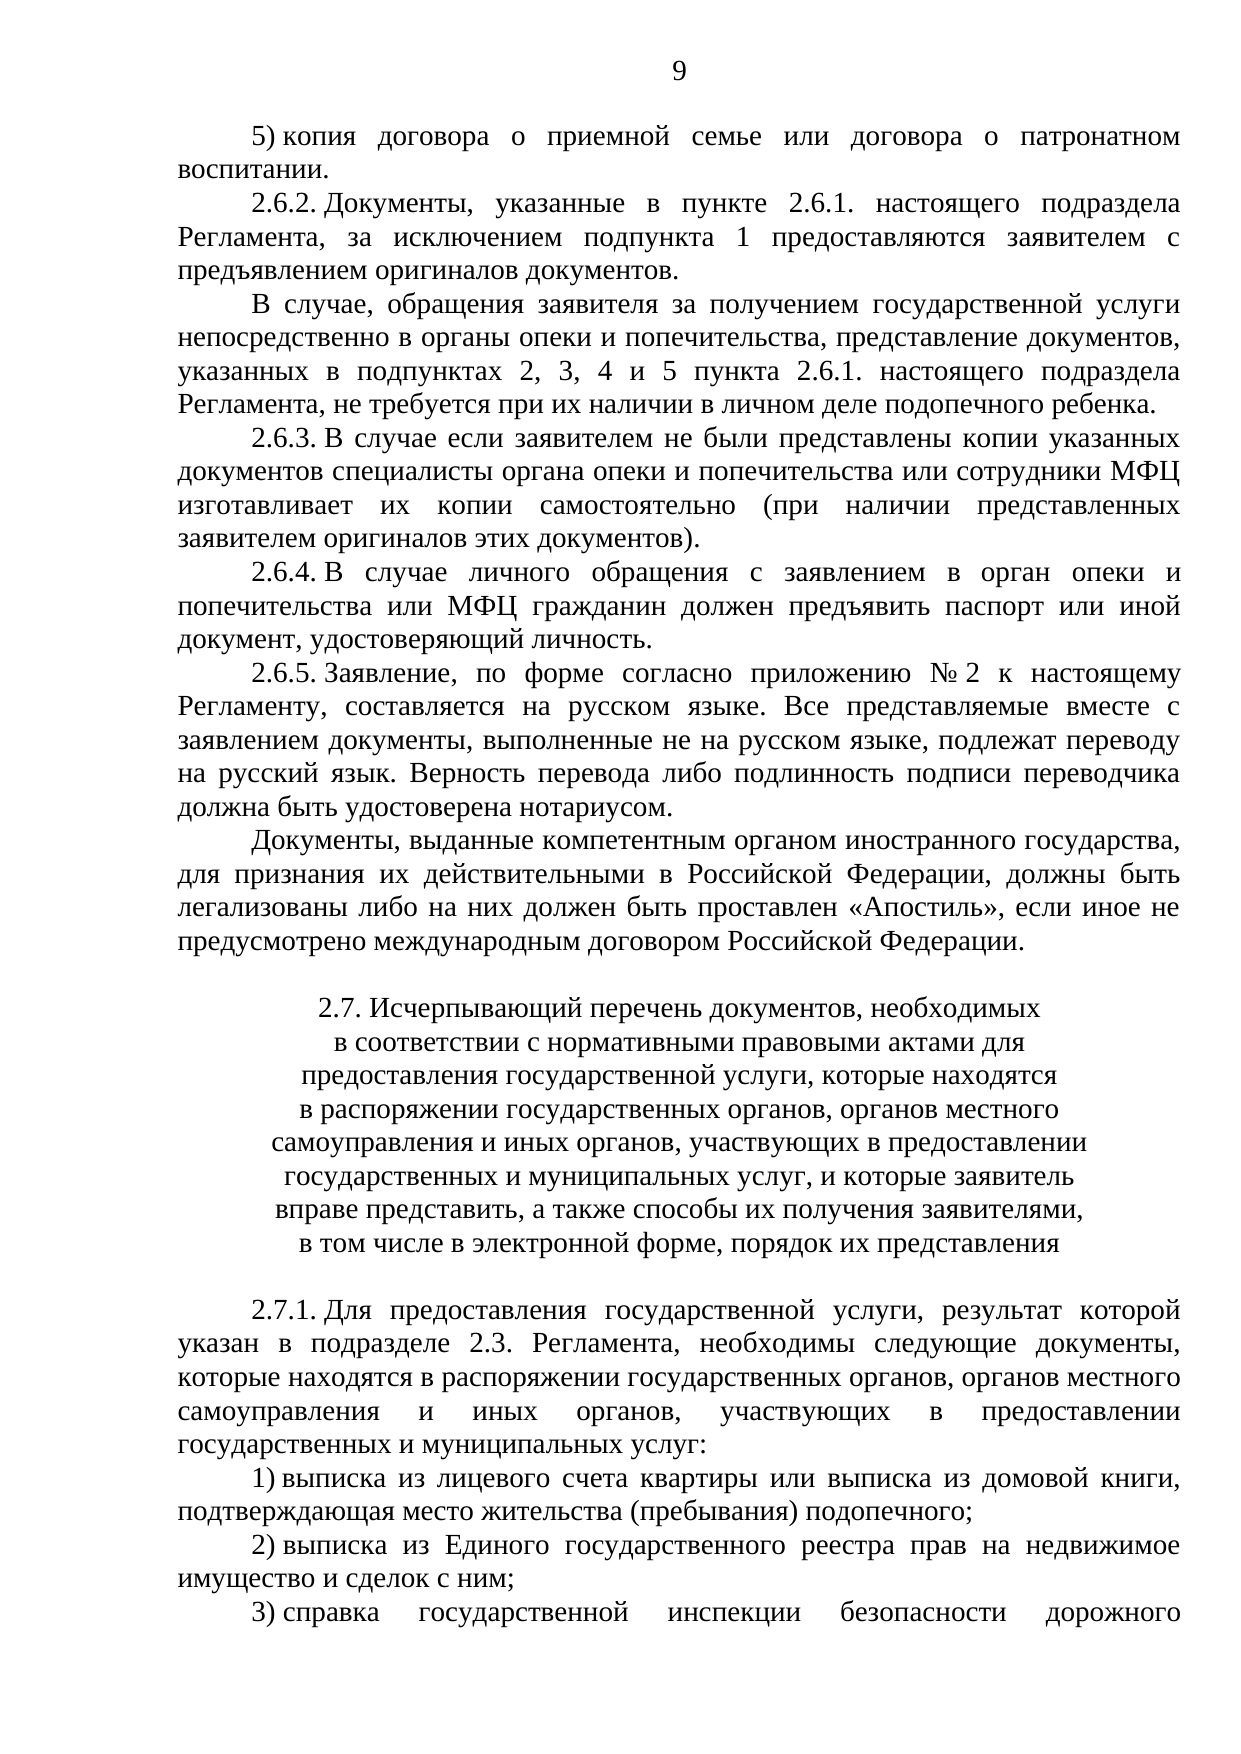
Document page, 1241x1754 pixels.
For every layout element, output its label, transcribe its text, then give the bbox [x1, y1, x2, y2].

text в распоряжении государственных органов, органов местного [177, 1091, 1181, 1124]
text в том числе в электронной форме, порядок их представления [177, 1225, 1181, 1258]
text 2) выписка из Единого государственного реестра прав на недвижимое имущество и сделок с ним; [177, 1527, 1181, 1594]
text в соответствии с нормативными правовыми актами для [177, 1024, 1181, 1057]
text Документы, выданные компетентным органом иностранного государства, для признания их действительными в Российской Федерации, должны быть легализованы либо на них должен быть проставлен «Апостиль», если иное не предусмотрено международным договором Российской Федерации. [177, 822, 1181, 957]
text В случае, обращения заявителя за получением государственной услуги непосредственно в органы опеки и попечительства, представление документов, указанных в подпунктах 2, 3, 4 и 5 пункта 2.6.1. настоящего подраздела Регламента, не требуется при их наличии в личном деле подопечного ребенка. [177, 286, 1181, 420]
text 2.6.5. Заявление, по форме согласно приложению № 2 к настоящему Регламенту, составляется на русском языке. Все представляемые вместе с заявлением документы, выполненные не на русском языке, подлежат переводу на русский язык. Верность перевода либо подлинность подписи переводчика должна быть удостоверена нотариусом. [177, 655, 1181, 822]
text 2.6.4. В случае личного обращения с заявлением в орган опеки и попечительства или МФЦ гражданин должен предъявить паспорт или иной документ, удостоверяющий личность. [177, 554, 1181, 655]
text предоставления государственной услуги, которые находятся [177, 1057, 1181, 1091]
text 2.6.3. В случае если заявителем не были представлены копии указанных документов специалисты органа опеки и попечительства или сотрудники МФЦ изготавливает их копии самостоятельно (при наличии представленных заявителем оригиналов этих документов). [177, 420, 1181, 554]
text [177, 1594, 1181, 1627]
text 5) копия договора о приемной семье или договора о патронатном воспитании. [177, 118, 1181, 185]
text вправе представить, а также способы их получения заявителями, [177, 1191, 1181, 1225]
text 2.6.2. Документы, указанные в пункте 2.6.1. настоящего подраздела Регламента, за исключением подпункта 1 предоставляются заявителем с предъявлением оригиналов документов. [177, 185, 1181, 286]
text самоуправления и иных органов, участвующих в предоставлении [177, 1124, 1181, 1158]
text 1) выписка из лицевого счета квартиры или выписка из домовой книги, подтверждающая место жительства (пребывания) подопечного; [177, 1460, 1181, 1527]
text 2.7. Исчерпывающий перечень документов, необходимых [177, 990, 1181, 1024]
text 2.7.1. Для предоставления государственной услуги, результат которой указан в подразделе 2.3. Регламента, необходимы следующие документы, которые находятся в распоряжении государственных органов, органов местного самоуправления и иных органов, участвующих в предоставлении государственных и муниципальных услуг: [177, 1292, 1181, 1460]
text государственных и муниципальных услуг, и которые заявитель [177, 1158, 1181, 1191]
